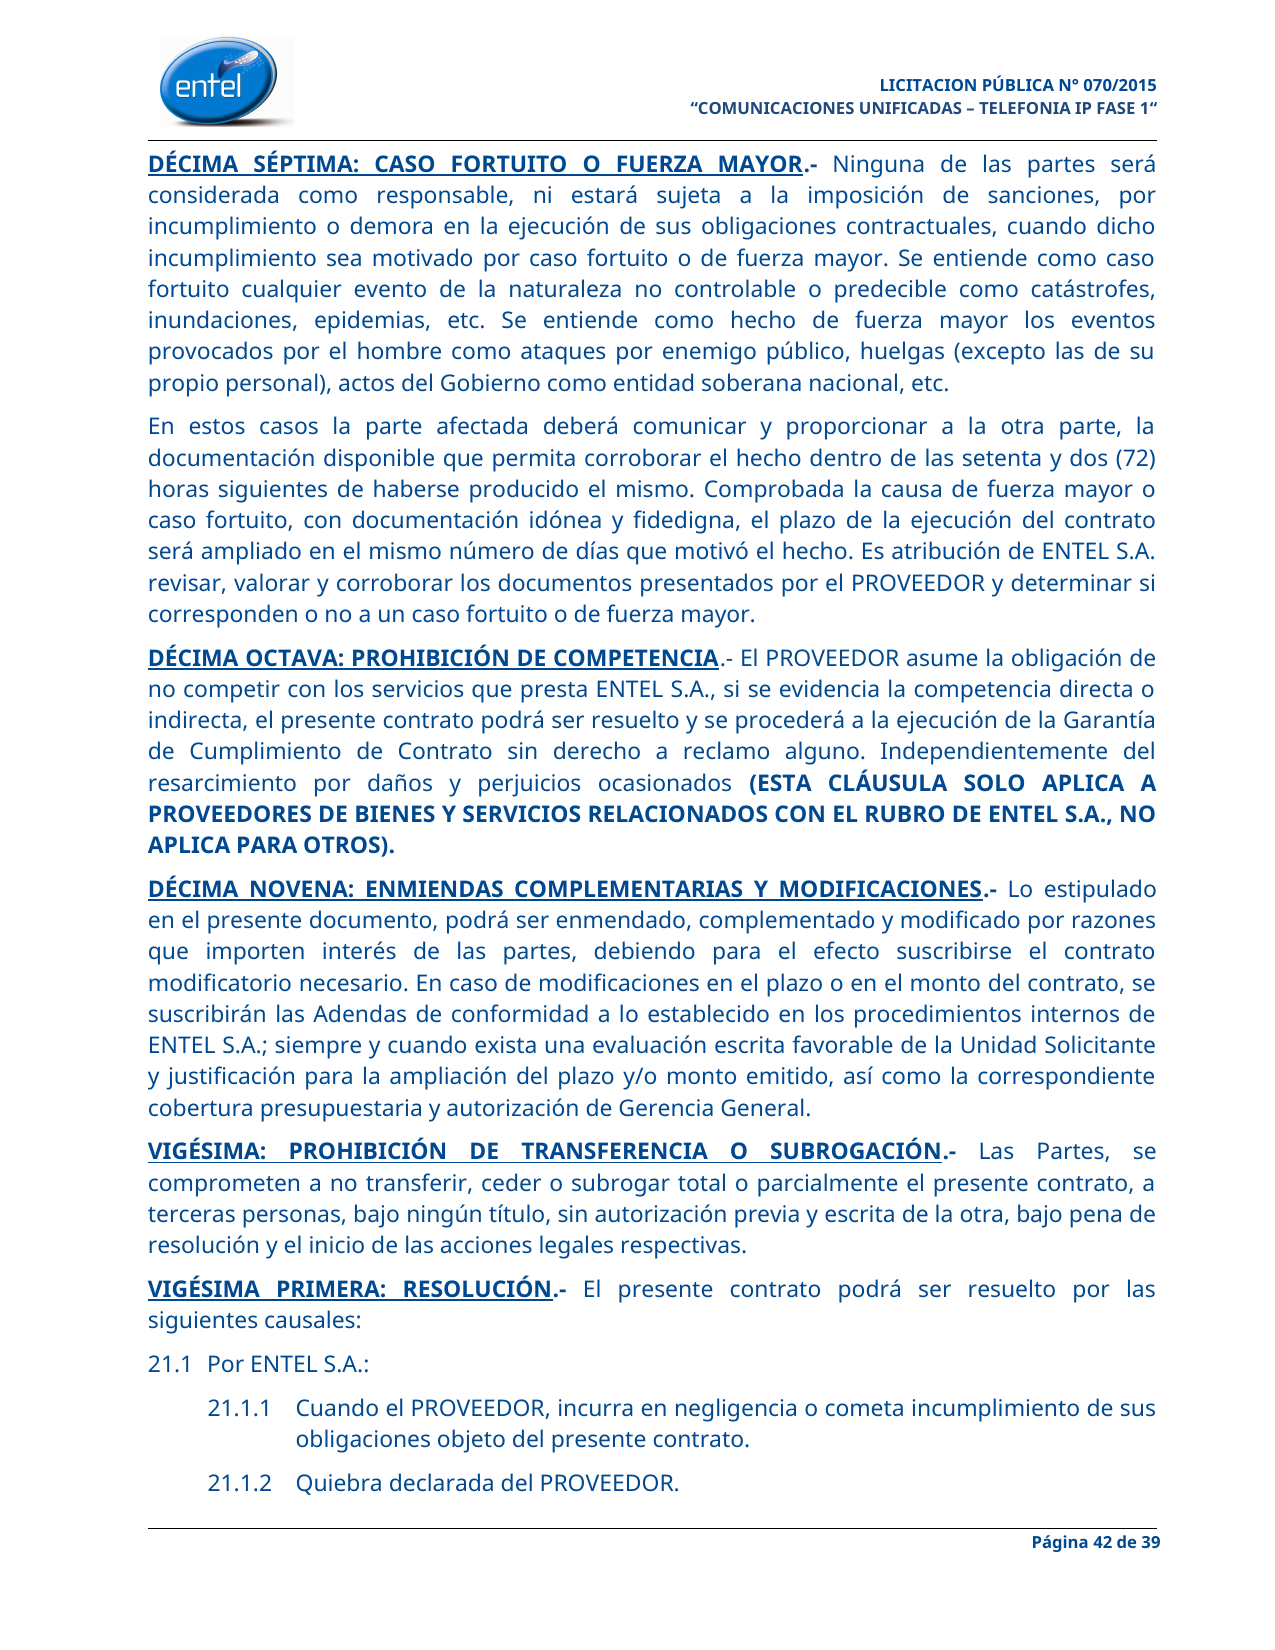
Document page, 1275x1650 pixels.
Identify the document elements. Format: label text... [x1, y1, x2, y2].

text DÉCIMA OCTAVA: PROHIBICIÓN DE COMPETENCIA.- El PROVEEDOR asume la obligación de no competir con los servicios que presta ENTEL S.A., si se evidencia la competencia directa o indirecta, el presente contrato podrá ser resuelto y se procederá a la ejecución de la Garantía de Cumplimiento de Contrato sin derecho a reclamo alguno. Independientemente del resarcimiento por daños y perjuicios ocasionados (ESTA CLÁUSULA SOLO APLICA A PROVEEDORES DE BIENES Y SERVICIOS RELACIONADOS CON EL RUBRO DE ENTEL S.A., NO APLICA PARA OTROS). [148, 641, 1157, 860]
text VIGÉSIMA: PROHIBICIÓN DE TRANSFERENCIA O SUBROGACIÓN.- Las Partes, se comprometen a no transferir, ceder o subrogar total o parcialmente el presente contrato, a terceras personas, bajo ningún título, sin autorización previa y escrita de la otra, bajo pena de resolución y el inicio de las acciones legales respectivas. [148, 1135, 1157, 1260]
text 21.1.1 Cuando el PROVEEDOR, incurra en negligencia o cometa incumplimiento de sus obligaciones objeto del presente contrato. [207, 1391, 1157, 1454]
text En estos casos la parte afectada deberá comunicar y proporcionar a la otra parte, la documentación disponible que permita corroborar el hecho dentro de las setenta y dos (72) horas siguientes de haberse producido el mismo. Comprobada la causa de fuerza mayor o caso fortuito, con documentación idónea y fidedigna, el plazo de la ejecución del contrato será ampliado en el mismo número de días que motivó el hecho. Es atribución de ENTEL S.A. revisar, valorar y corroborar los documentos presentados por el PROVEEDOR y determinar si corresponden o no a un caso fortuito o de fuerza mayor. [148, 410, 1157, 629]
text DÉCIMA SÉPTIMA: CASO FORTUITO O FUERZA MAYOR.- Ninguna de las partes será considerada como responsable, ni estará sujeta a la imposición de sanciones, por incumplimiento o demora en la ejecución de sus obligaciones contractuales, cuando dicho incumplimiento sea motivado por caso fortuito o de fuerza mayor. Se entiende como caso fortuito cualquier evento de la naturaleza no controlable o predecible como catástrofes, inundaciones, epidemias, etc. Se entiende como hecho de fuerza mayor los eventos provocados por el hombre como ataques por enemigo público, huelgas (excepto las de su propio personal), actos del Gobierno como entidad soberana nacional, etc. [148, 148, 1157, 398]
text 21.1.2 Quiebra declarada del PROVEEDOR. [207, 1466, 1157, 1498]
text VIGÉSIMA PRIMERA: RESOLUCIÓN.- El presente contrato podrá ser resuelto por las siguientes causales: [148, 1273, 1157, 1335]
text DÉCIMA NOVENA: ENMIENDAS COMPLEMENTARIAS Y MODIFICACIONES.- Lo estipulado en el presente documento, podrá ser enmendado, complementado y modificado por razones que importen interés de las partes, debiendo para el efecto suscribirse el contrato modificatorio necesario. En caso de modificaciones en el plazo o en el monto del contrato, se suscribirán las Adendas de conformidad a lo establecido en los procedimientos internos de ENTEL S.A.; siempre y cuando exista una evaluación escrita favorable de la Unidad Solicitante y justificación para la ampliación del plazo y/o monto emitido, así como la correspondiente cobertura presupuestaria y autorización de Gerencia General. [148, 873, 1157, 1123]
text 21.1 Por ENTEL S.A.: [148, 1348, 1157, 1379]
picture [159, 36, 295, 127]
